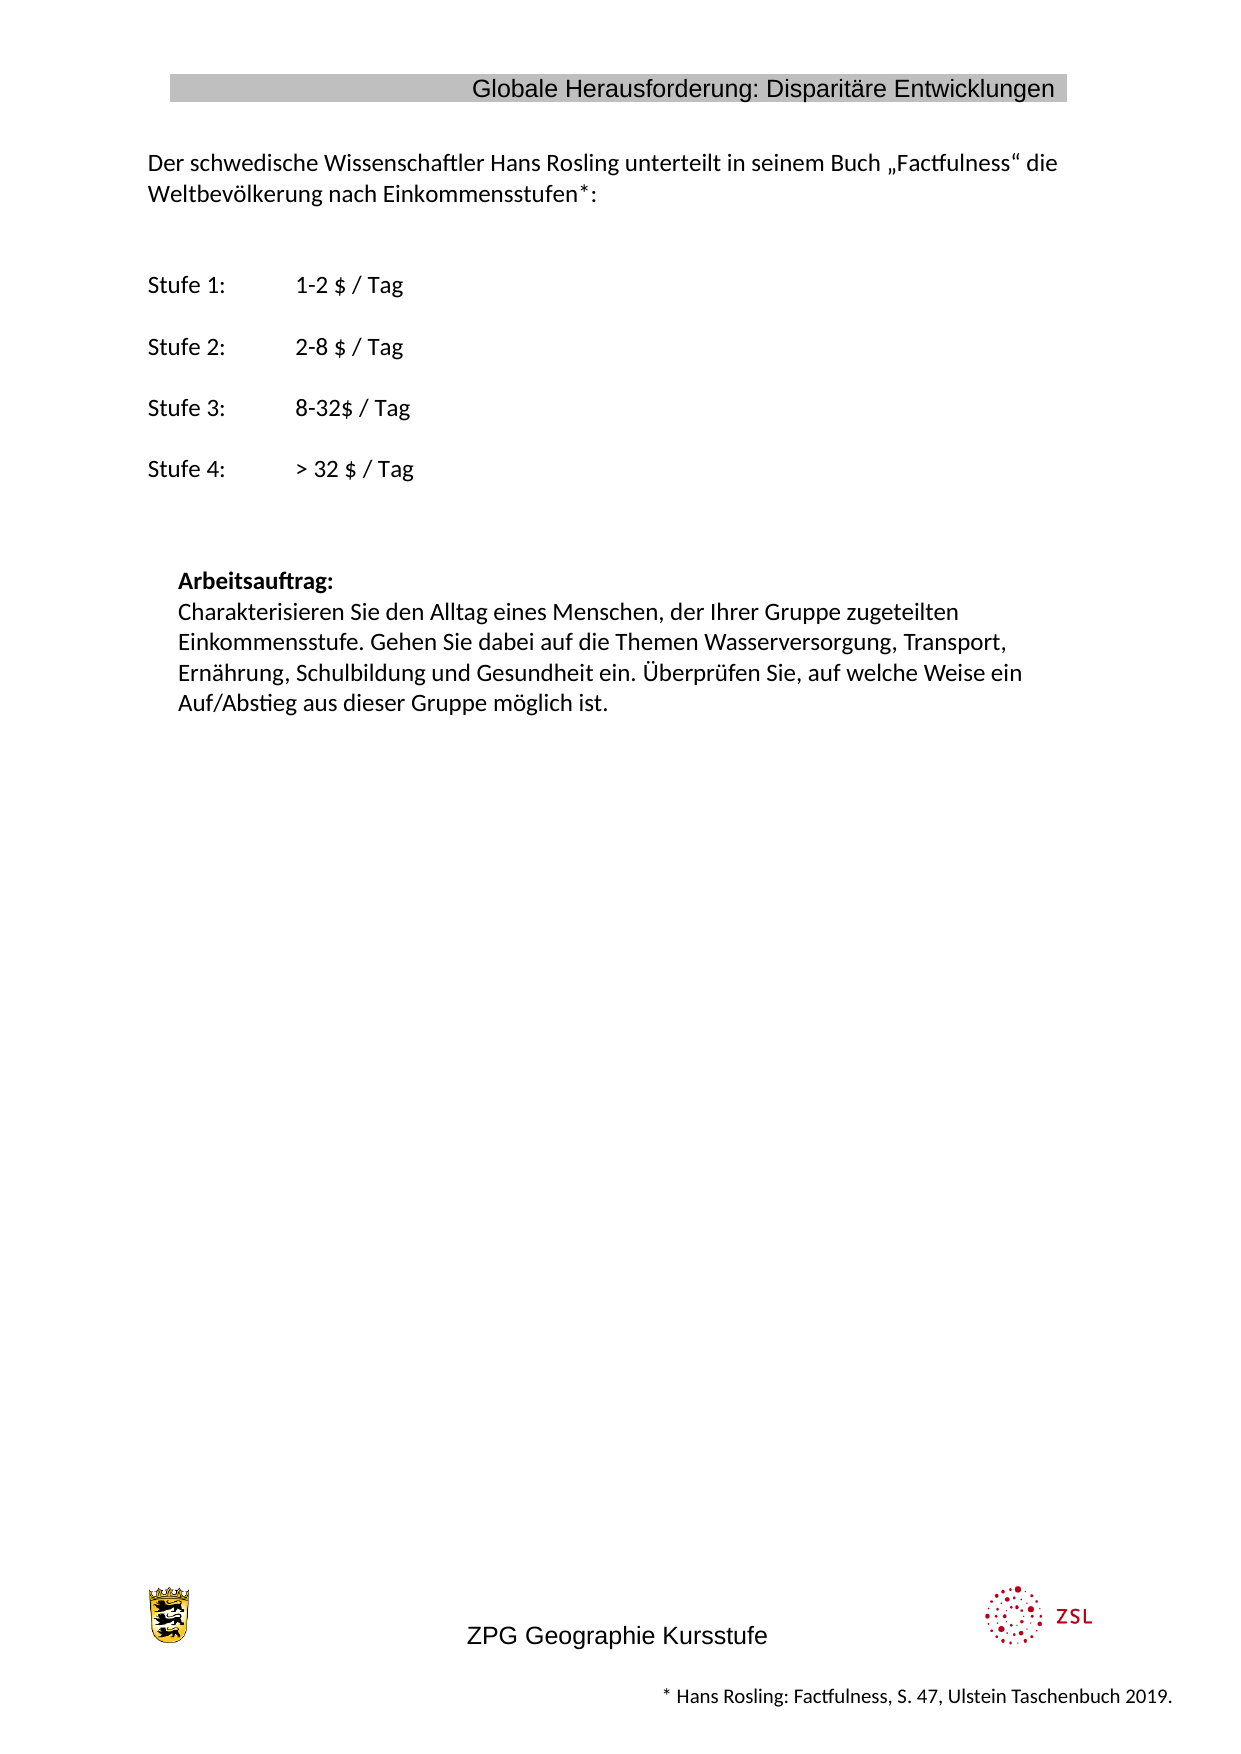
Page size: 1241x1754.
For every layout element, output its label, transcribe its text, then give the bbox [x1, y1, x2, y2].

text Stufe 3: 8-32$ / Tag [148, 392, 1093, 422]
text Stufe 2: 2-8 $ / Tag [148, 331, 1093, 361]
text Der schwedische Wissenschaftler Hans Rosling unterteilt in seinem Buch „Factfulness“ die Weltbevölkerung nach Einkommensstufen*: [148, 148, 1093, 209]
picture [984, 1585, 1093, 1645]
text Stufe 1: 1-2 $ / Tag [148, 270, 1093, 300]
picture [147, 1585, 191, 1645]
text Stufe 4: > 32 $ / Tag [148, 453, 1093, 483]
